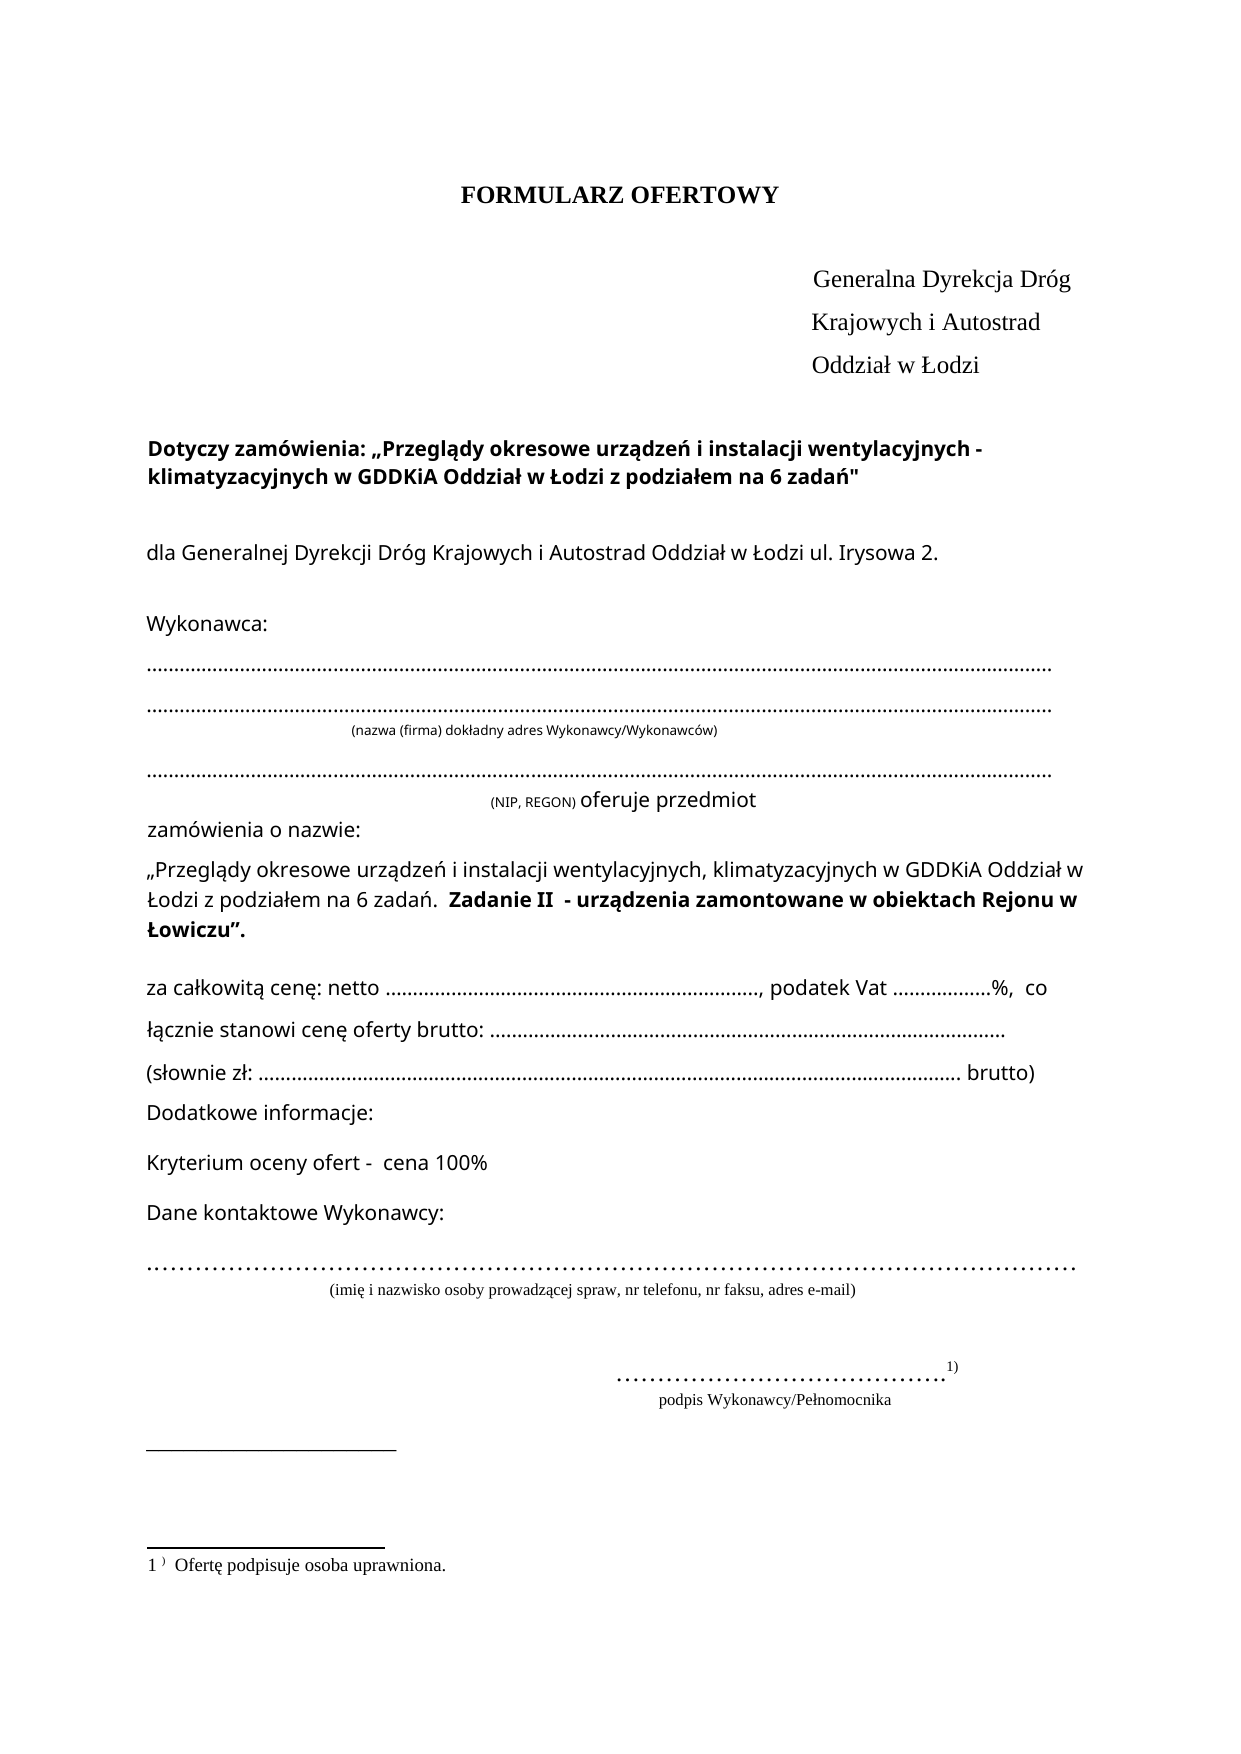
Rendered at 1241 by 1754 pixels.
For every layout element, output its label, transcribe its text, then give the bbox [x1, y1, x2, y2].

text Generalna Dyrekcja Dróg [147, 264, 1071, 293]
text .……………………………………………………………………………………………………………………………………………….. [146, 755, 1093, 784]
text (słownie zł: ……………………………………………………………………………………………………………….. brutto) [146, 1058, 1093, 1086]
text Dotyczy zamówienia: „Przeglądy okresowe urządzeń i instalacji wentylacyjnych - klimatyzacyjnych w GDDKiA Oddział w Łodzi z podziałem na 6 zadań" [147, 434, 1093, 491]
text Dodatkowe informacje: [146, 1098, 594, 1127]
text ………………………………….) [146, 1358, 1093, 1387]
text (nazwa (firma) dokładny adres Wykonawcy/Wykonawców) [147, 721, 1093, 739]
text Wykonawca: [146, 609, 1093, 637]
text Kryterium oceny ofert - cena 100% [146, 1148, 594, 1176]
text (imię i nazwisko osoby prowadzącej spraw, nr telefonu, nr faksu, adres e-mail) [146, 1279, 1093, 1298]
text .……………………………………………………………………………………………………………………………………………….. [146, 649, 1093, 678]
text .……………………………………………………………………………………………………………………………………………….. [146, 691, 1093, 719]
subtitle ____________________ [146, 1425, 1093, 1454]
text Oddział w Łodzi [147, 350, 979, 379]
text FORMULARZ OFERTOWY [147, 180, 1092, 209]
text dla Generalnej Dyrekcji Dróg Krajowych i Autostrad Oddział w Łodzi ul. Irysowa 2. [146, 538, 1093, 566]
text podpis Wykonawcy/Pełnomocnika [146, 1390, 1093, 1409]
text .………………………………………………………………………………………………… [146, 1247, 1093, 1276]
text „Przeglądy okresowe urządzeń i instalacji wentylacyjnych, klimatyzacyjnych w GDDKiA Oddział w Łodzi z podziałem na 6 zadań. Zadanie II - urządzenia zamontowane w obiektach Rejonu w Łowiczu”. [146, 855, 1093, 943]
text Krajowych i Autostrad [147, 307, 1040, 336]
text (NIP, REGON) oferuje przedmiot zamówienia o nazwie: [146, 785, 788, 844]
text Dane kontaktowe Wykonawcy: [146, 1198, 594, 1226]
text za całkowitą cenę: netto ………………………………………………………….., podatek Vat ………………%, co łącznie stanowi cenę oferty brutto: .………………………………………………………………………………… [146, 973, 1093, 1044]
